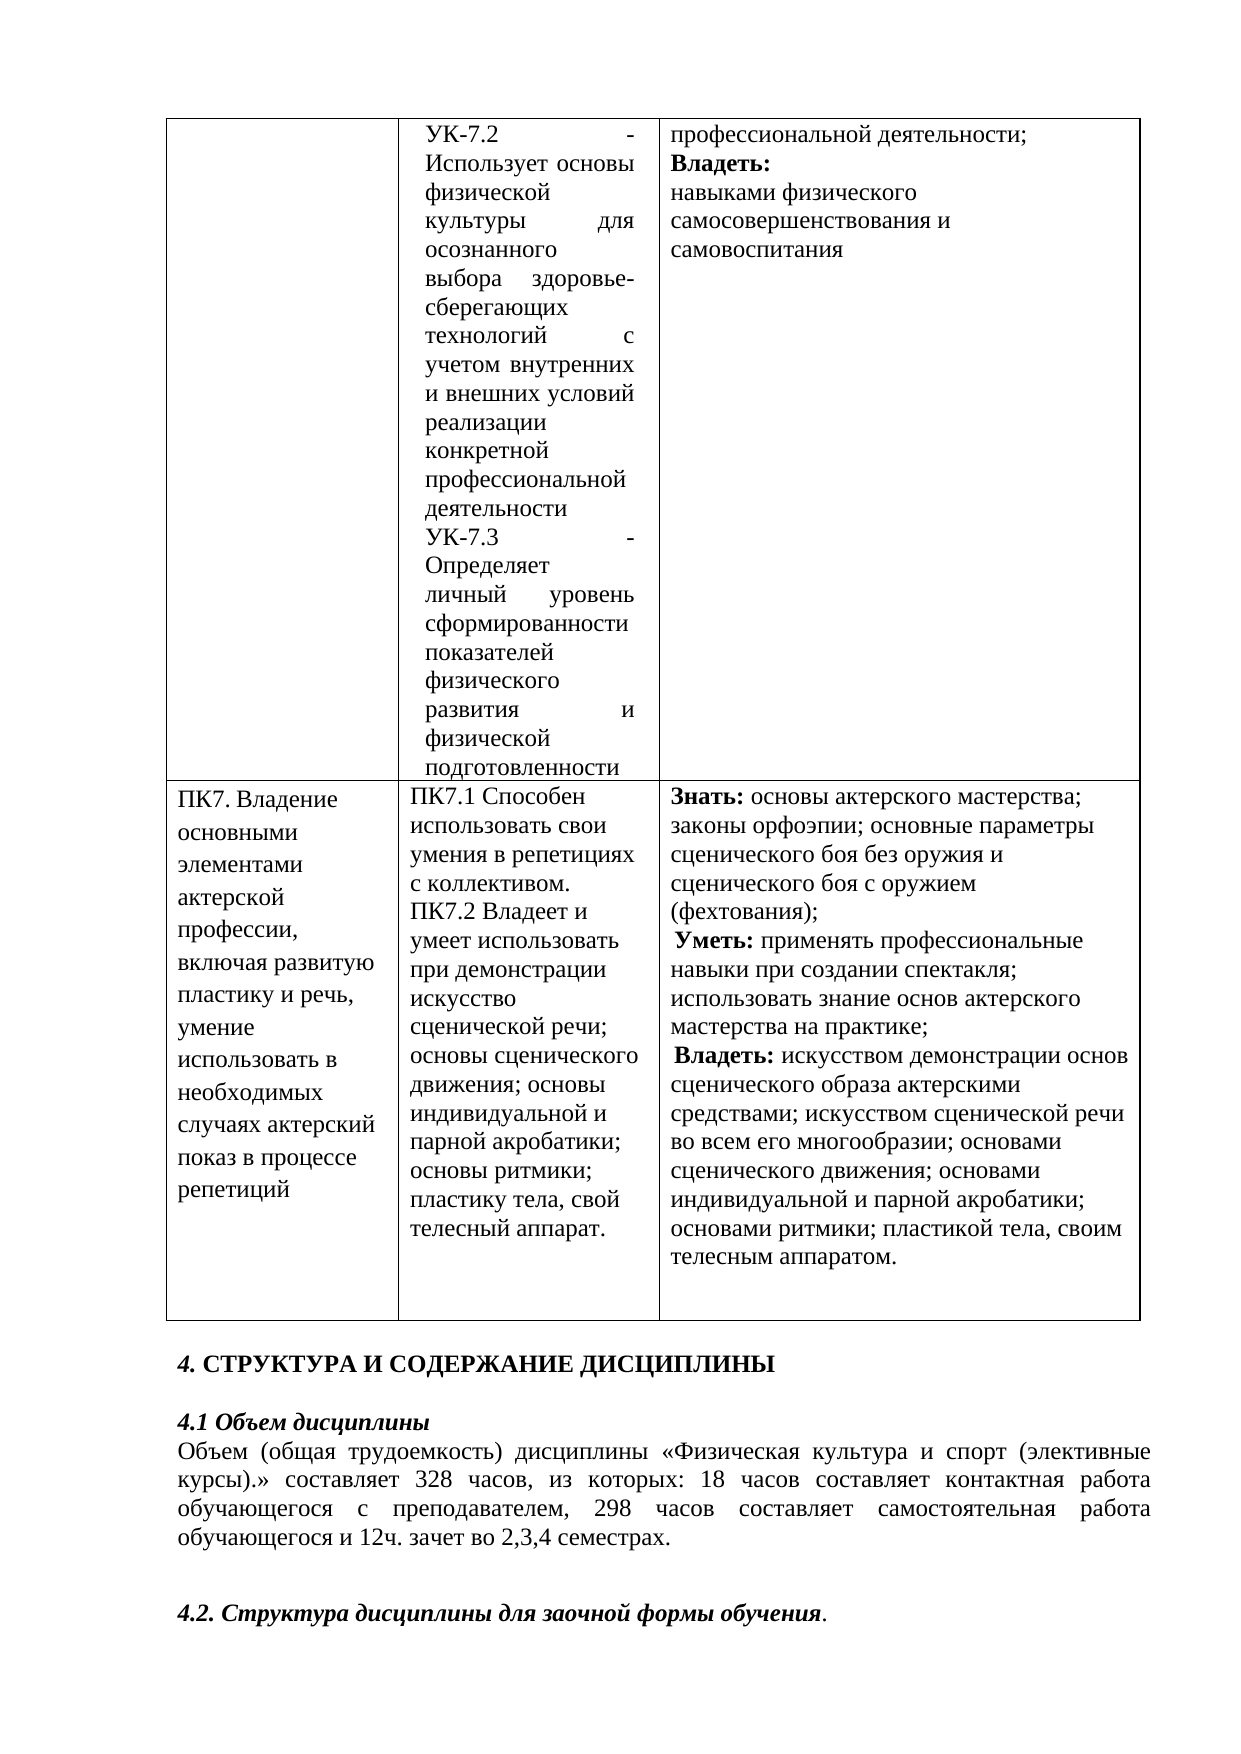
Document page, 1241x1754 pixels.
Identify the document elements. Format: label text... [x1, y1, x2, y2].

table_cell Знать: основы актерского мастерства; законы орфоэпии; основные параметры сценического боя без оружия и сценического боя с оружием (фехтования); Уметь: применять профессиональные навыки при создании спектакля; использовать знание основ актерского мастерства на практике; Владеть: искусством демонстрации основ сценического образа актерскими средствами; искусством сценической речи во всем его многообразии; основами сценического движения; основами индивидуальной и парной акробатики; основами ритмики; пластикой тела, своим телесным аппаратом. [660, 781, 1139, 1320]
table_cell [660, 119, 1139, 780]
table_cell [167, 119, 398, 780]
text 4.2. Структура дисциплины для заочной формы обучения. [177, 1598, 1152, 1626]
text 4.1 Объем дисциплины [177, 1407, 1152, 1436]
text 4. СТРУКТУРА И СОДЕРЖАНИЕ ДИСЦИПЛИНЫ [177, 1349, 1152, 1378]
table_cell ПК7. Владение основными элементами актерской профессии, включая развитую пластику и речь, умение использовать в необходимых случаях актерский показ в процессе репетиций [167, 781, 398, 1320]
table_cell ПК7.1 Способен использовать свои умения в репетициях с коллективом. ПК7.2 Владеет и умеет использовать при демонстрации искусство сценической речи; основы сценического движения; основы индивидуальной и парной акробатики; основы ритмики; пластику тела, свой телесный аппарат. [399, 781, 659, 1320]
text Объем (общая трудоемкость) дисциплины «Физическая культура и спорт (элективные курсы).» составляет 328 часов, из которых: 18 часов составляет контактная работа обучающегося с преподавателем, 298 часов составляет самостоятельная работа обучающегося и 12ч. зачет во 2,3,4 семестрах. [177, 1436, 1152, 1551]
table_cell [399, 119, 659, 780]
